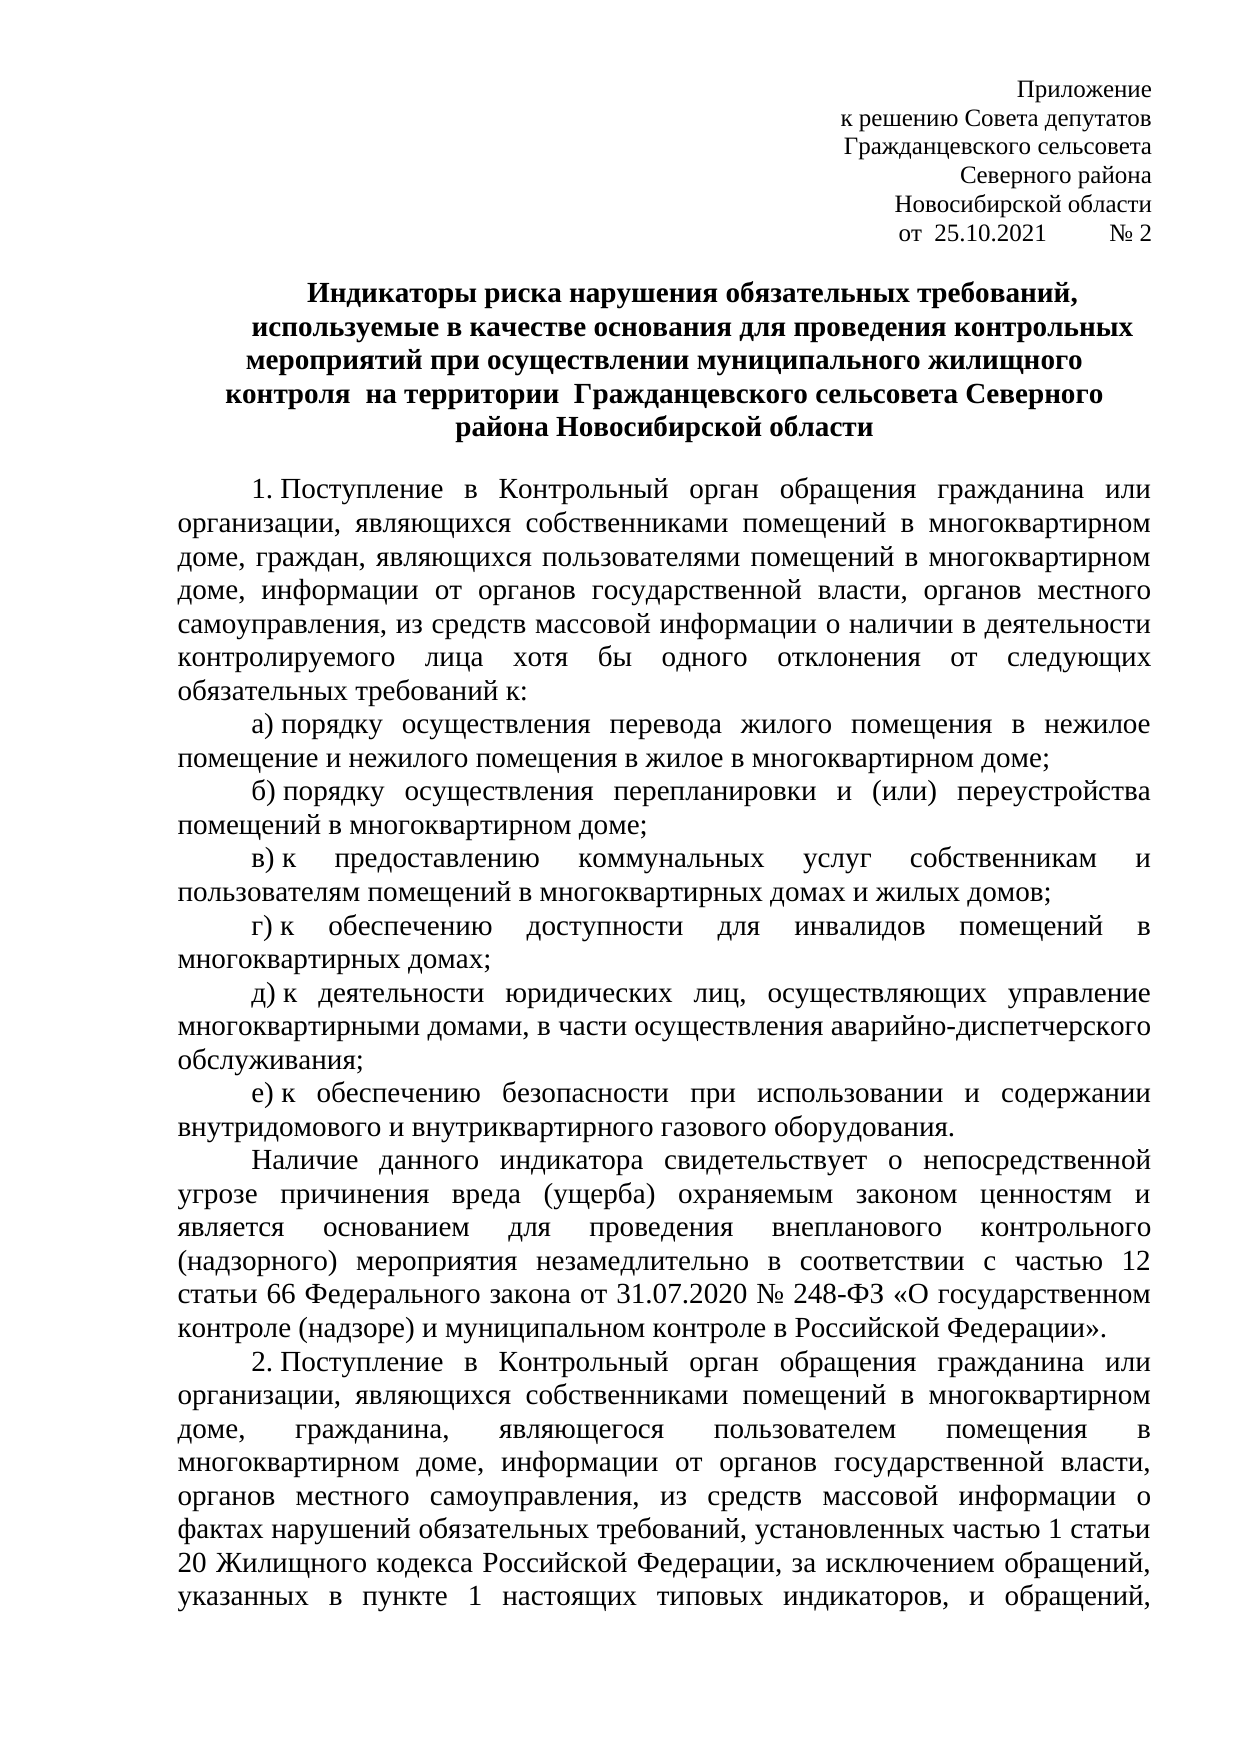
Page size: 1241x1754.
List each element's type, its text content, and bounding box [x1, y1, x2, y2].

text Гражданцевского сельсовета Северного района Новосибирской области от 25.10.2021 № 2 [738, 131, 1152, 246]
text 1. Поступление в Контрольный орган обращения гражданина или организации, являющихся собственниками помещений в многоквартирном доме, граждан, являющихся пользователями помещений в многоквартирном доме, информации от органов государственной власти, органов местного самоуправления, из средств массовой информации о наличии в деятельности контролируемого лица хотя бы одного отклонения от следующих обязательных требований к: [177, 472, 1152, 706]
text Индикаторы риска нарушения обязательных требований, [177, 275, 1152, 309]
text а) порядку осуществления перевода жилого помещения в нежилое помещение и нежилого помещения в жилое в многоквартирном доме; [177, 706, 1152, 773]
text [177, 1344, 1152, 1612]
text д) к деятельности юридических лиц, осуществляющих управление многоквартирными домами, в части осуществления аварийно-диспетчерского обслуживания; [177, 975, 1152, 1075]
text к решению Совета депутатов [738, 103, 1152, 131]
text б) порядку осуществления перепланировки и (или) переустройства помещений в многоквартирном доме; [177, 773, 1152, 841]
text используемые в качестве основания для проведения контрольных мероприятий при осуществлении муниципального жилищного контроля на территории Гражданцевского сельсовета Северного района Новосибирской области [177, 309, 1152, 443]
text в) к предоставлению коммунальных услуг собственникам и пользователям помещений в многоквартирных домах и жилых домов; [177, 841, 1152, 908]
text е) к обеспечению безопасности при использовании и содержании внутридомового и внутриквартирного газового оборудования. [177, 1075, 1152, 1142]
text Наличие данного индикатора свидетельствует о непосредственной угрозе причинения вреда (ущерба) охраняемым законом ценностям и является основанием для проведения внепланового контрольного (надзорного) мероприятия незамедлительно в соответствии с частью 12 статьи 66 Федерального закона от 31.07.2020 № 248-ФЗ «О государственном контроле (надзоре) и муниципальном контроле в Российской Федерации». [177, 1142, 1152, 1344]
text г) к обеспечению доступности для инвалидов помещений в многоквартирных домах; [177, 908, 1152, 975]
text Приложение [177, 74, 1152, 103]
